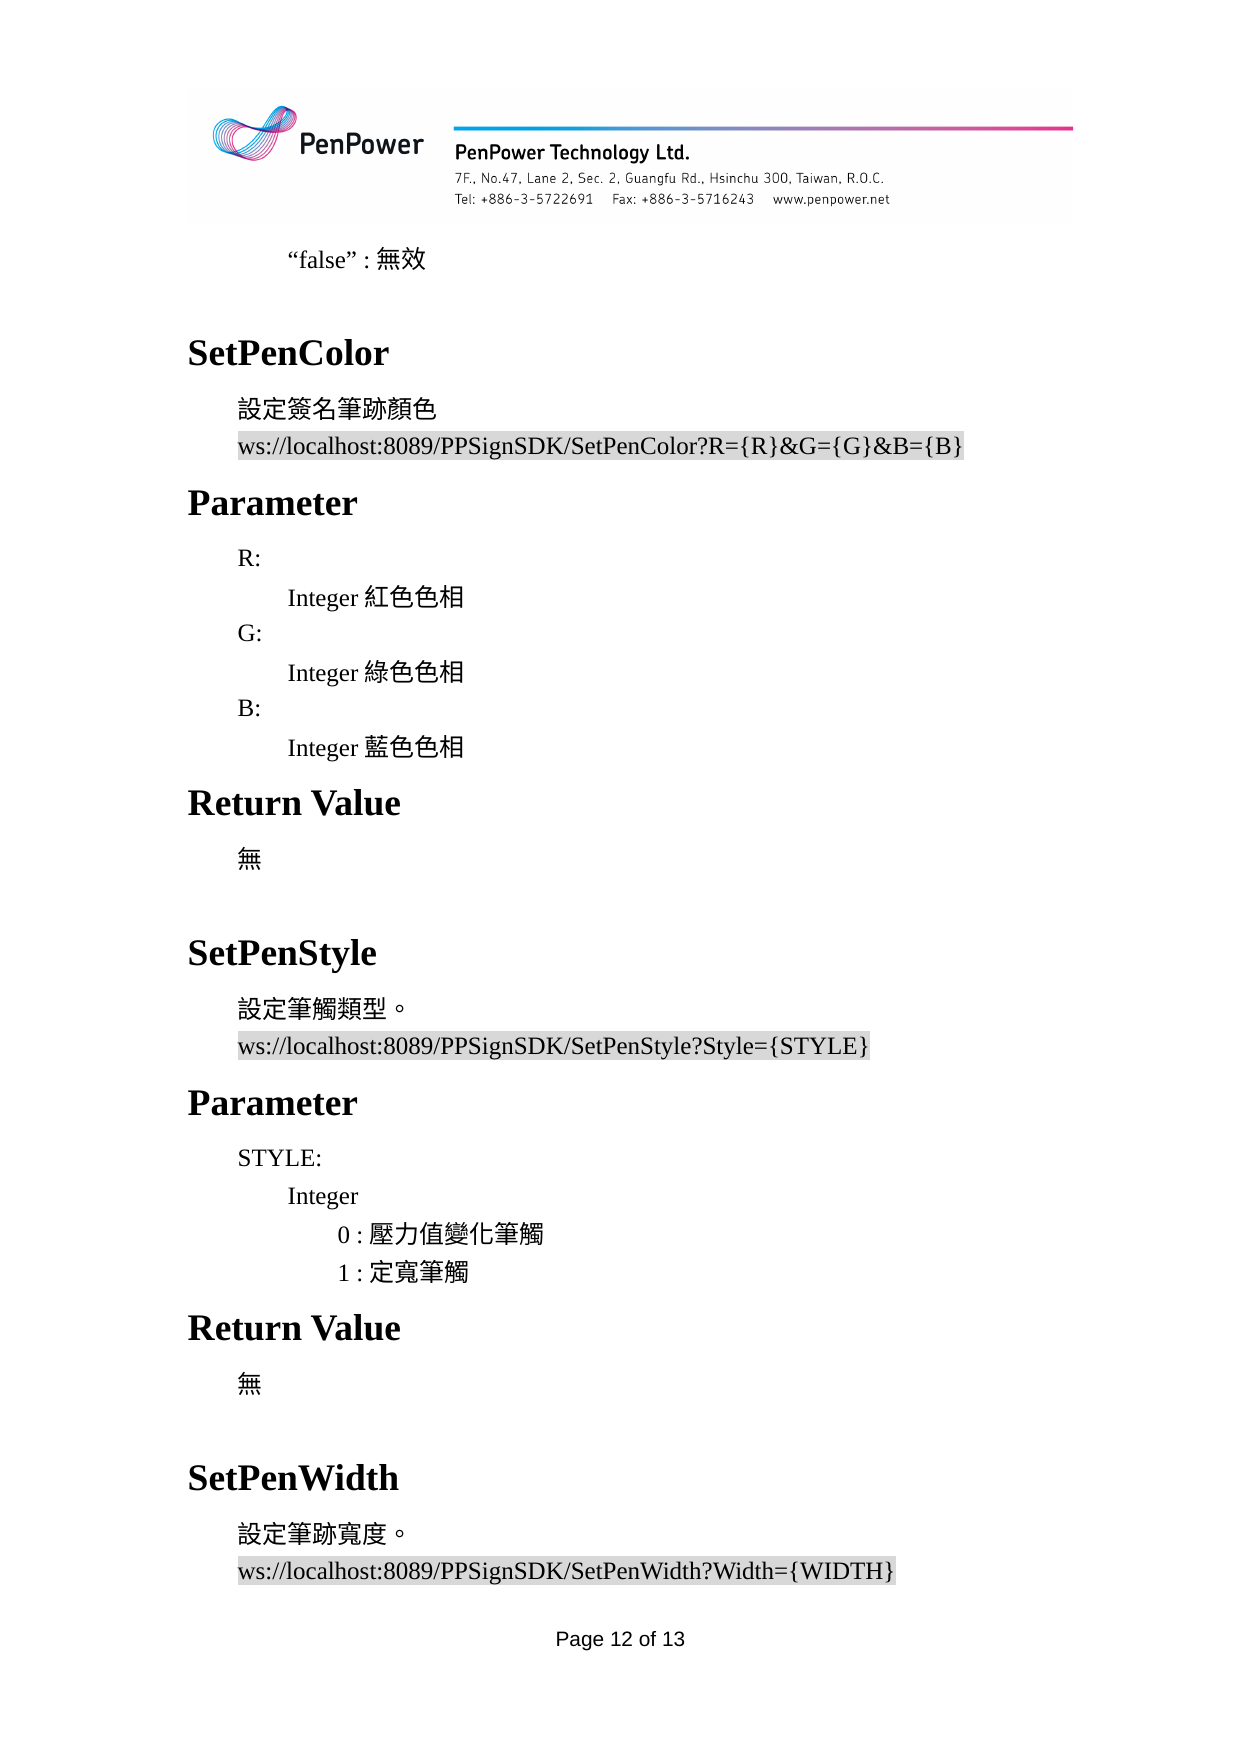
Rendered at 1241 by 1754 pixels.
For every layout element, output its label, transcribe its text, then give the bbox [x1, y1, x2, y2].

text Return Value [187, 1289, 1053, 1364]
text 設定筆觸類型。 [187, 989, 1053, 1027]
text 0 : 壓力值變化筆觸 [187, 1214, 1053, 1252]
text Integer [187, 1177, 1053, 1214]
text 無 [187, 839, 1053, 877]
text Parameter [187, 464, 1053, 539]
text ws://localhost:8089/PPSignSDK/SetPenStyle?Style={STYLE} [187, 1027, 1053, 1064]
text B: Integer 藍色色相 [237, 689, 1053, 764]
text 無 [187, 1364, 1053, 1402]
text SetPenColor [187, 314, 1053, 389]
text Return Value [187, 764, 1053, 839]
text SetPenStyle [187, 914, 1053, 989]
text R: Integer 紅色色相 [187, 539, 1053, 614]
text G: Integer 綠色色相 [187, 614, 1053, 689]
text “false” : 無效 [237, 239, 1053, 277]
text 設定筆跡寬度。 [187, 1514, 1053, 1552]
picture [187, 88, 1074, 225]
text Parameter [187, 1064, 1053, 1139]
text ws://localhost:8089/PPSignSDK/SetPenColor?R={R}&G={G}&B={B} [187, 427, 1053, 464]
text STYLE: [187, 1139, 1053, 1177]
text SetPenWidth [187, 1439, 1053, 1514]
text 設定簽名筆跡顏色 [187, 389, 1053, 427]
text ws://localhost:8089/PPSignSDK/SetPenWidth?Width={WIDTH} [187, 1552, 1053, 1589]
text 1 : 定寬筆觸 [187, 1252, 1053, 1289]
